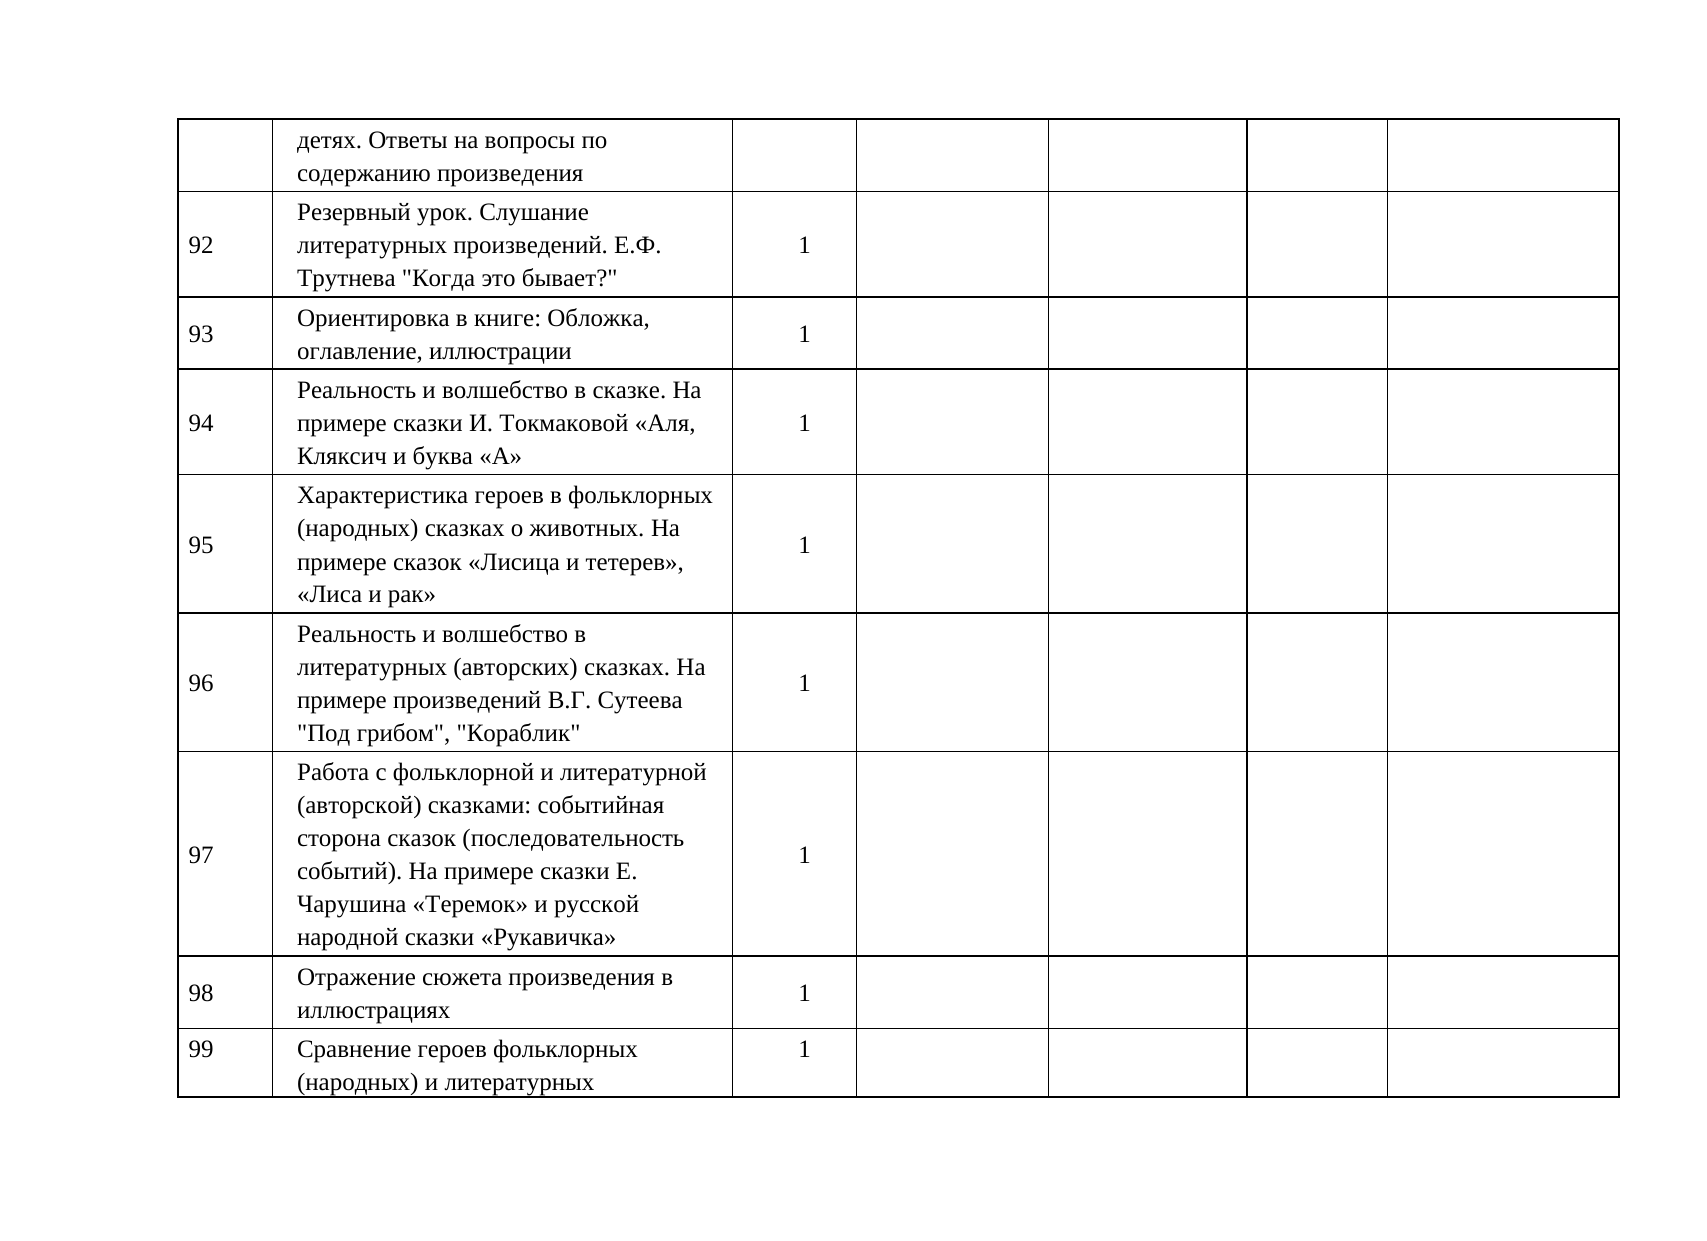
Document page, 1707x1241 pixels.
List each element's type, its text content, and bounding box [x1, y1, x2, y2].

table_cell Реальность и волшебство в сказке. На примере сказки И. Токмаковой «Аля, Кляксич и буква «А» [273, 370, 732, 474]
table_cell [1388, 1029, 1618, 1096]
table_cell 1 [733, 475, 856, 612]
table_cell [1388, 192, 1618, 296]
table_cell Характеристика героев в фольклорных (народных) сказках о животных. На примере сказок «Лисица и тетерев», «Лиса и рак» [273, 475, 732, 612]
table_cell Резервный урок. Слушание литературных произведений. Е.Ф. Трутнева "Когда это бывает?" [273, 192, 732, 296]
table_cell Реальность и волшебство в литературных (авторских) сказках. На примере произведений В.Г. Сутеева "Под грибом", "Кораблик" [273, 614, 732, 751]
table_cell 1 [733, 370, 856, 474]
table_cell [1049, 752, 1246, 955]
table_cell [1388, 957, 1618, 1027]
table_cell [857, 120, 1048, 191]
table_cell [1248, 192, 1387, 296]
table_cell 1 [733, 614, 856, 751]
table_cell 92 [179, 192, 272, 296]
table_cell [857, 475, 1048, 612]
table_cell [273, 120, 732, 191]
table_cell [1248, 298, 1387, 368]
table_cell 98 [179, 957, 272, 1027]
table_cell 95 [179, 475, 272, 612]
table_cell [1388, 752, 1618, 955]
table_cell 91 [179, 120, 272, 191]
table_cell [1049, 957, 1246, 1027]
table_cell [1049, 120, 1246, 191]
table_cell [857, 370, 1048, 474]
table_cell [1388, 120, 1618, 191]
table_cell [1049, 614, 1246, 751]
table_cell 97 [179, 752, 272, 955]
table_cell [1049, 475, 1246, 612]
table_cell [1248, 1029, 1387, 1096]
table_cell [1248, 370, 1387, 474]
table_cell 1 [733, 298, 856, 368]
table_cell 1 [733, 1029, 856, 1096]
table_cell [1248, 957, 1387, 1027]
table_cell Отражение сюжета произведения в иллюстрациях [273, 957, 732, 1027]
table_cell [1049, 298, 1246, 368]
table_cell [1248, 475, 1387, 612]
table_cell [273, 1029, 732, 1096]
table_cell [1049, 370, 1246, 474]
table_cell [1248, 120, 1387, 191]
table_cell [1248, 752, 1387, 955]
table_cell 1 [733, 957, 856, 1027]
table_cell [857, 1029, 1048, 1096]
table_cell [1049, 192, 1246, 296]
table_cell [857, 192, 1048, 296]
table_cell [857, 957, 1048, 1027]
table_cell 1 [733, 192, 856, 296]
table_cell [1388, 370, 1618, 474]
table_cell 96 [179, 614, 272, 751]
table_cell [1049, 1029, 1246, 1096]
table_cell [857, 614, 1048, 751]
table_cell [1248, 614, 1387, 751]
table_cell 1 [733, 752, 856, 955]
table_cell 1 [733, 120, 856, 191]
table_cell [1388, 614, 1618, 751]
table_cell [857, 298, 1048, 368]
table_cell [1388, 298, 1618, 368]
table_cell Работа с фольклорной и литературной (авторской) сказками: событийная сторона сказок (последовательность событий). На примере сказки Е. Чарушина «Теремок» и русской народной сказки «Рукавичка» [273, 752, 732, 955]
table_cell 93 [179, 298, 272, 368]
table_cell 99 [179, 1029, 272, 1096]
table_cell 94 [179, 370, 272, 474]
table_cell [857, 752, 1048, 955]
table_cell [1388, 475, 1618, 612]
table_cell Ориентировка в книге: Обложка, оглавление, иллюстрации [273, 298, 732, 368]
